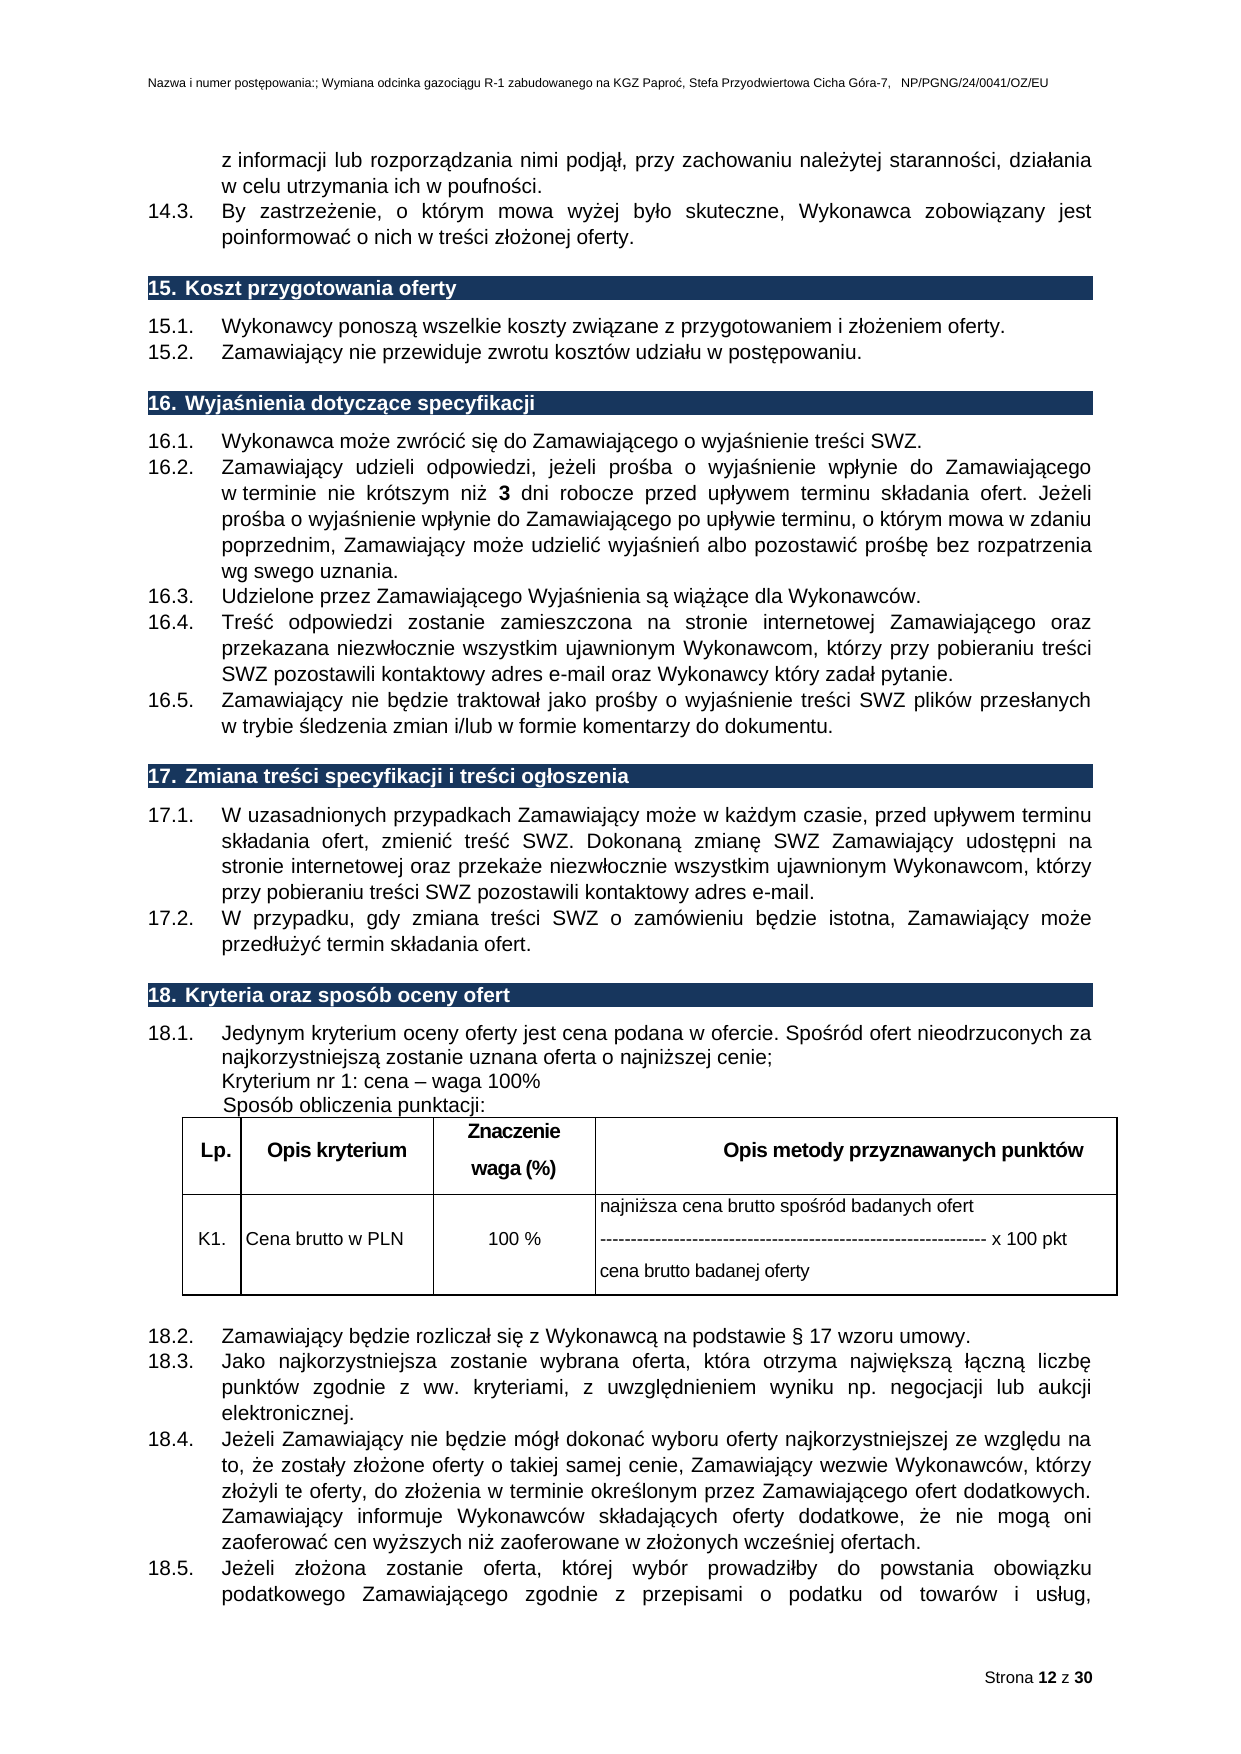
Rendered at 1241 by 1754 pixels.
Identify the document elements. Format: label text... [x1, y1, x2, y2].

text Kryteria oraz sposób oceny ofert [148, 983, 1093, 1007]
text Zmiana treści specyfikacji i treści ogłoszenia [148, 764, 1093, 788]
table_cell Cena brutto w PLN [242, 1195, 433, 1294]
text Udzielone przez Zamawiającego Wyjaśnienia są wiążące dla Wykonawców. [148, 584, 1093, 608]
text Wyjaśnienia dotyczące specyfikacji [148, 391, 1093, 415]
text Zamawiający nie będzie traktował jako prośby o wyjaśnienie treści SWZ plików przesłanych w trybie śledzenia zmian i/lub w formie komentarzy do dokumentu. [148, 688, 1093, 737]
text W uzasadnionych przypadkach Zamawiający może w każdym czasie, przed upływem terminu składania ofert, zmienić treść SWZ. Dokonaną zmianę SWZ Zamawiający udostępni na stronie internetowej oraz przekaże niezwłocznie wszystkim ujawnionym Wykonawcom, którzy przy pobieraniu treści SWZ pozostawili kontaktowy adres e-mail. [148, 803, 1093, 904]
text W przypadku, gdy zmiana treści SWZ o zamówieniu będzie istotna, Zamawiający może przedłużyć termin składania ofert. [148, 906, 1093, 956]
text By zastrzeżenie, o którym mowa wyżej było skuteczne, Wykonawca zobowiązany jest poinformować o nich w treści złożonej oferty. [148, 199, 1093, 249]
text Jeżeli Zamawiający nie będzie mógł dokonać wyboru oferty najkorzystniejszej ze względu na to, że zostały złożone oferty o takiej samej cenie, Zamawiający wezwie Wykonawców, którzy złożyli te oferty, do złożenia w terminie określonym przez Zamawiającego ofert dodatkowych. Zamawiający informuje Wykonawców składających oferty dodatkowe, że nie mogą oni zaoferować cen wyższych niż zaoferowane w złożonych wcześniej ofertach. [148, 1427, 1093, 1554]
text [148, 148, 1093, 197]
table_header Lp. [183, 1118, 240, 1193]
table_header Opis metody przyznawanych punktów [596, 1118, 1116, 1193]
text Sposób obliczenia punktacji: [223, 1093, 1093, 1117]
text Jako najkorzystniejsza zostanie wybrana oferta, która otrzyma największą łączną liczbę punktów zgodnie z ww. kryteriami, z uwzględnieniem wyniku np. negocjacji lub aukcji elektronicznej. [148, 1349, 1093, 1425]
text Koszt przygotowania oferty [148, 276, 1093, 300]
text Jedynym kryterium oceny oferty jest cena podana w ofercie. Spośród ofert nieodrzuconych za najkorzystniejszą zostanie uznana oferta o najniższej cenie; [148, 1021, 1093, 1069]
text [148, 1556, 1093, 1606]
text Wykonawcy ponoszą wszelkie koszty związane z przygotowaniem i złożeniem oferty. [148, 314, 1093, 338]
table_header Opis kryterium [242, 1118, 433, 1193]
table_header Znaczenie waga (%) [434, 1118, 595, 1193]
table_cell 100 % [434, 1195, 595, 1294]
text Zamawiający udzieli odpowiedzi, jeżeli prośba o wyjaśnienie wpłynie do Zamawiającego w terminie nie krótszym niż 3 dni robocze przed upływem terminu składania ofert. Jeżeli prośba o wyjaśnienie wpłynie do Zamawiającego po upływie terminu, o którym mowa w zdaniu poprzednim, Zamawiający może udzielić wyjaśnień albo pozostawić prośbę bez rozpatrzenia wg swego uznania. [148, 455, 1093, 582]
table_cell najniższa cena brutto spośród badanych ofert --------------------------------------------------------------- x 100 pkt cena brutto badanej oferty [596, 1195, 1116, 1294]
text Zamawiający będzie rozliczał się z Wykonawcą na podstawie § 17 wzoru umowy. [148, 1323, 1093, 1347]
text Treść odpowiedzi zostanie zamieszczona na stronie internetowej Zamawiającego oraz przekazana niezwłocznie wszystkim ujawnionym Wykonawcom, którzy przy pobieraniu treści SWZ pozostawili kontaktowy adres e-mail oraz Wykonawcy który zadał pytanie. [148, 610, 1093, 686]
text Zamawiający nie przewiduje zwrotu kosztów udziału w postępowaniu. [148, 340, 1093, 364]
list Kryterium nr 1: cena – waga 100% [221, 1069, 1093, 1093]
text Wykonawca może zwrócić się do Zamawiającego o wyjaśnienie treści SWZ. [148, 429, 1093, 453]
table_cell K1. [183, 1195, 240, 1294]
